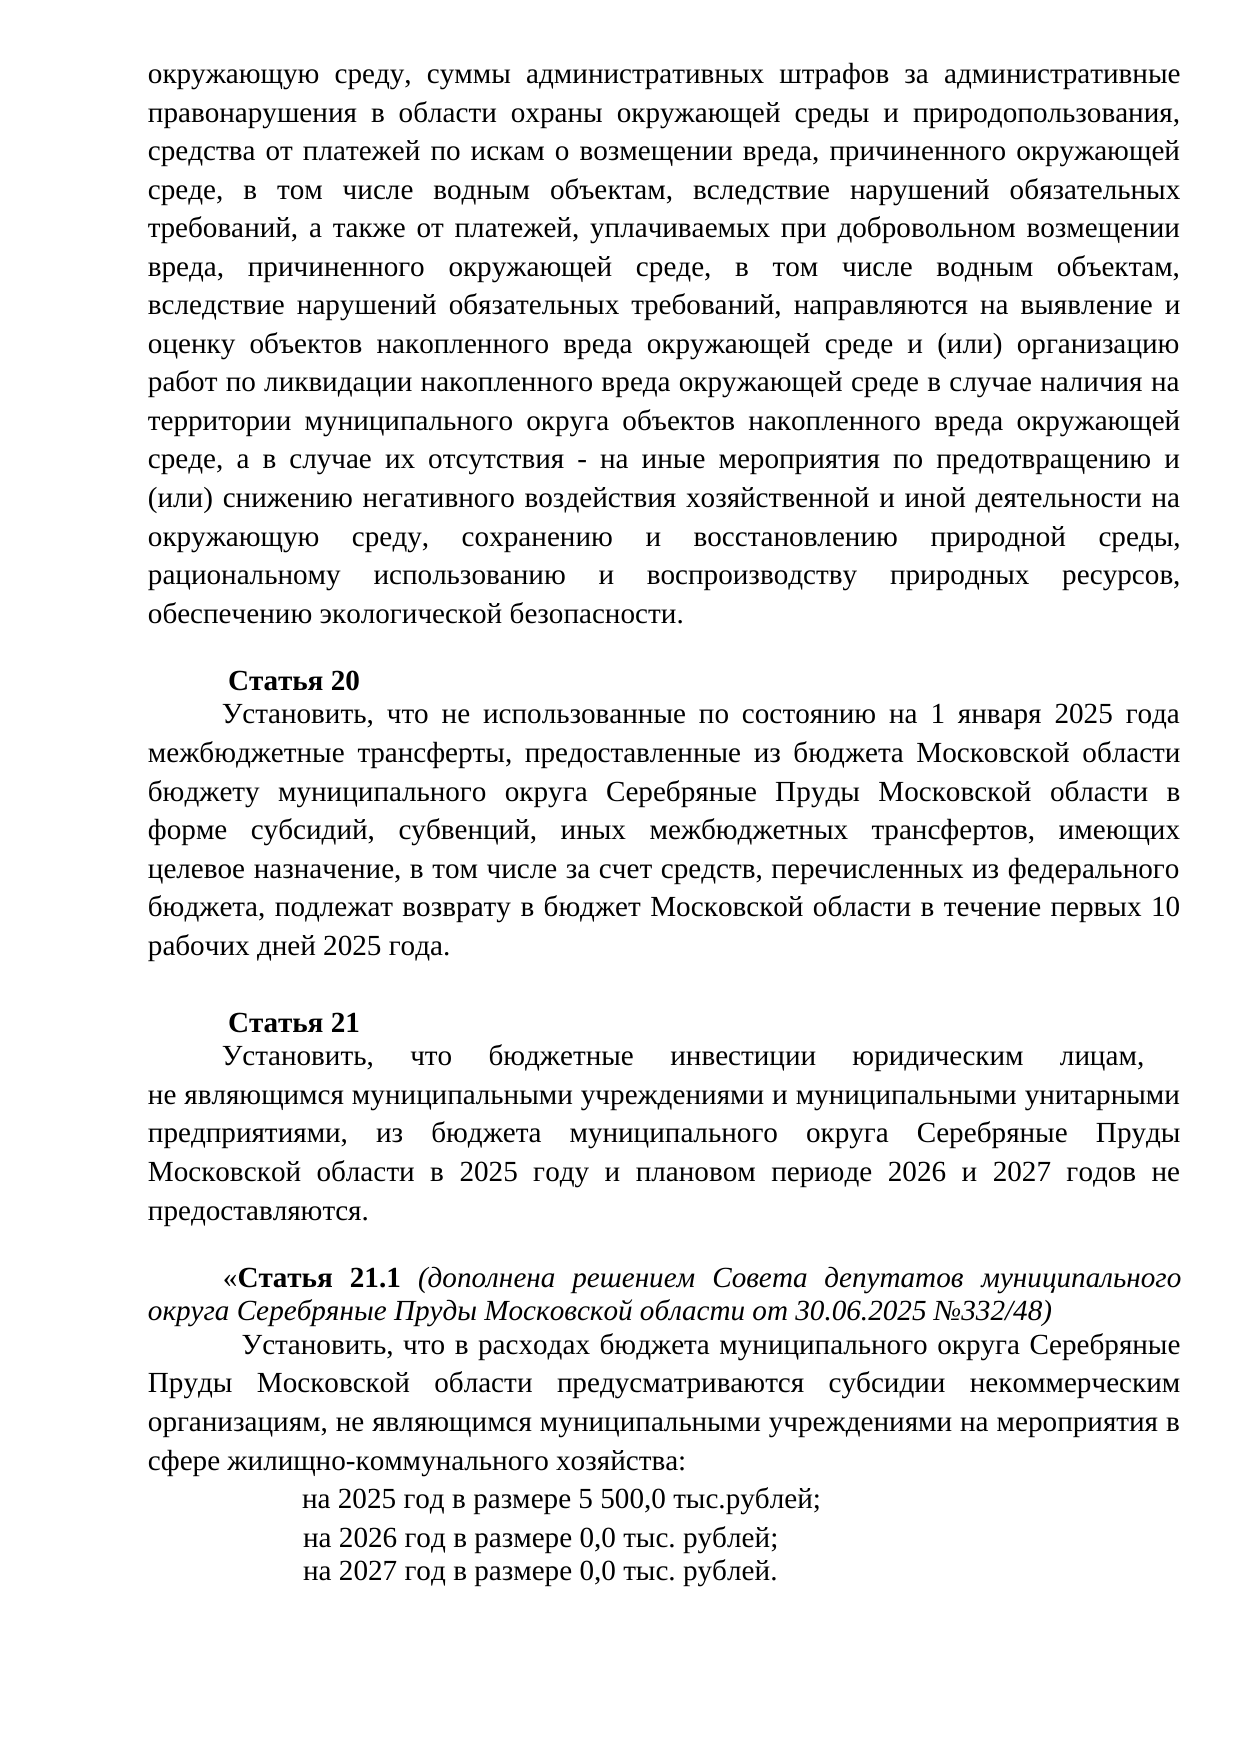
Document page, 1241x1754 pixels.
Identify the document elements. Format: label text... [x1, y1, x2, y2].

text Установить, что бюджетные инвестиции юридическим лицам, не являющимся муниципальными учреждениями и муниципальными унитарными предприятиями, из бюджета муниципального округа Серебряные Пруды Московской области в 2025 году и плановом периоде 2026 и 2027 годов не предоставляются. [148, 1038, 1181, 1226]
text Установить, что в расходах бюджета муниципального округа Серебряные Пруды Московской области предусматриваются субсидии некоммерческим организациям, не являющимся муниципальными учреждениями на мероприятия в сфере жилищно-коммунального хозяйства: [148, 1327, 1181, 1476]
text «Статья 21.1 (дополнена решением Совета депутатов муниципального округа Серебряные Пруды Московской области от 30.06.2025 №332/48) [148, 1260, 1181, 1327]
text Статья 20 [148, 663, 1181, 697]
text на 2026 год в размере 0,0 тыс. рублей; [148, 1520, 1181, 1553]
text Установить, что не использованные по состоянию на 1 января 2025 года межбюджетные трансферты, предоставленные из бюджета Московской области бюджету муниципального округа Серебряные Пруды Московской области в форме субсидий, субвенций, иных межбюджетных трансфертов, имеющих целевое назначение, в том числе за счет средств, перечисленных из федерального бюджета, подлежат возврату в бюджет Московской области в течение первых 10 рабочих дней 2025 года. [148, 697, 1181, 961]
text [148, 56, 1181, 629]
text Статья 21 [148, 1005, 1181, 1038]
text на 2025 год в размере 5 500,0 тыс.рублей; [148, 1481, 1181, 1515]
text на 2027 год в размере 0,0 тыс. рублей. [148, 1553, 1181, 1587]
